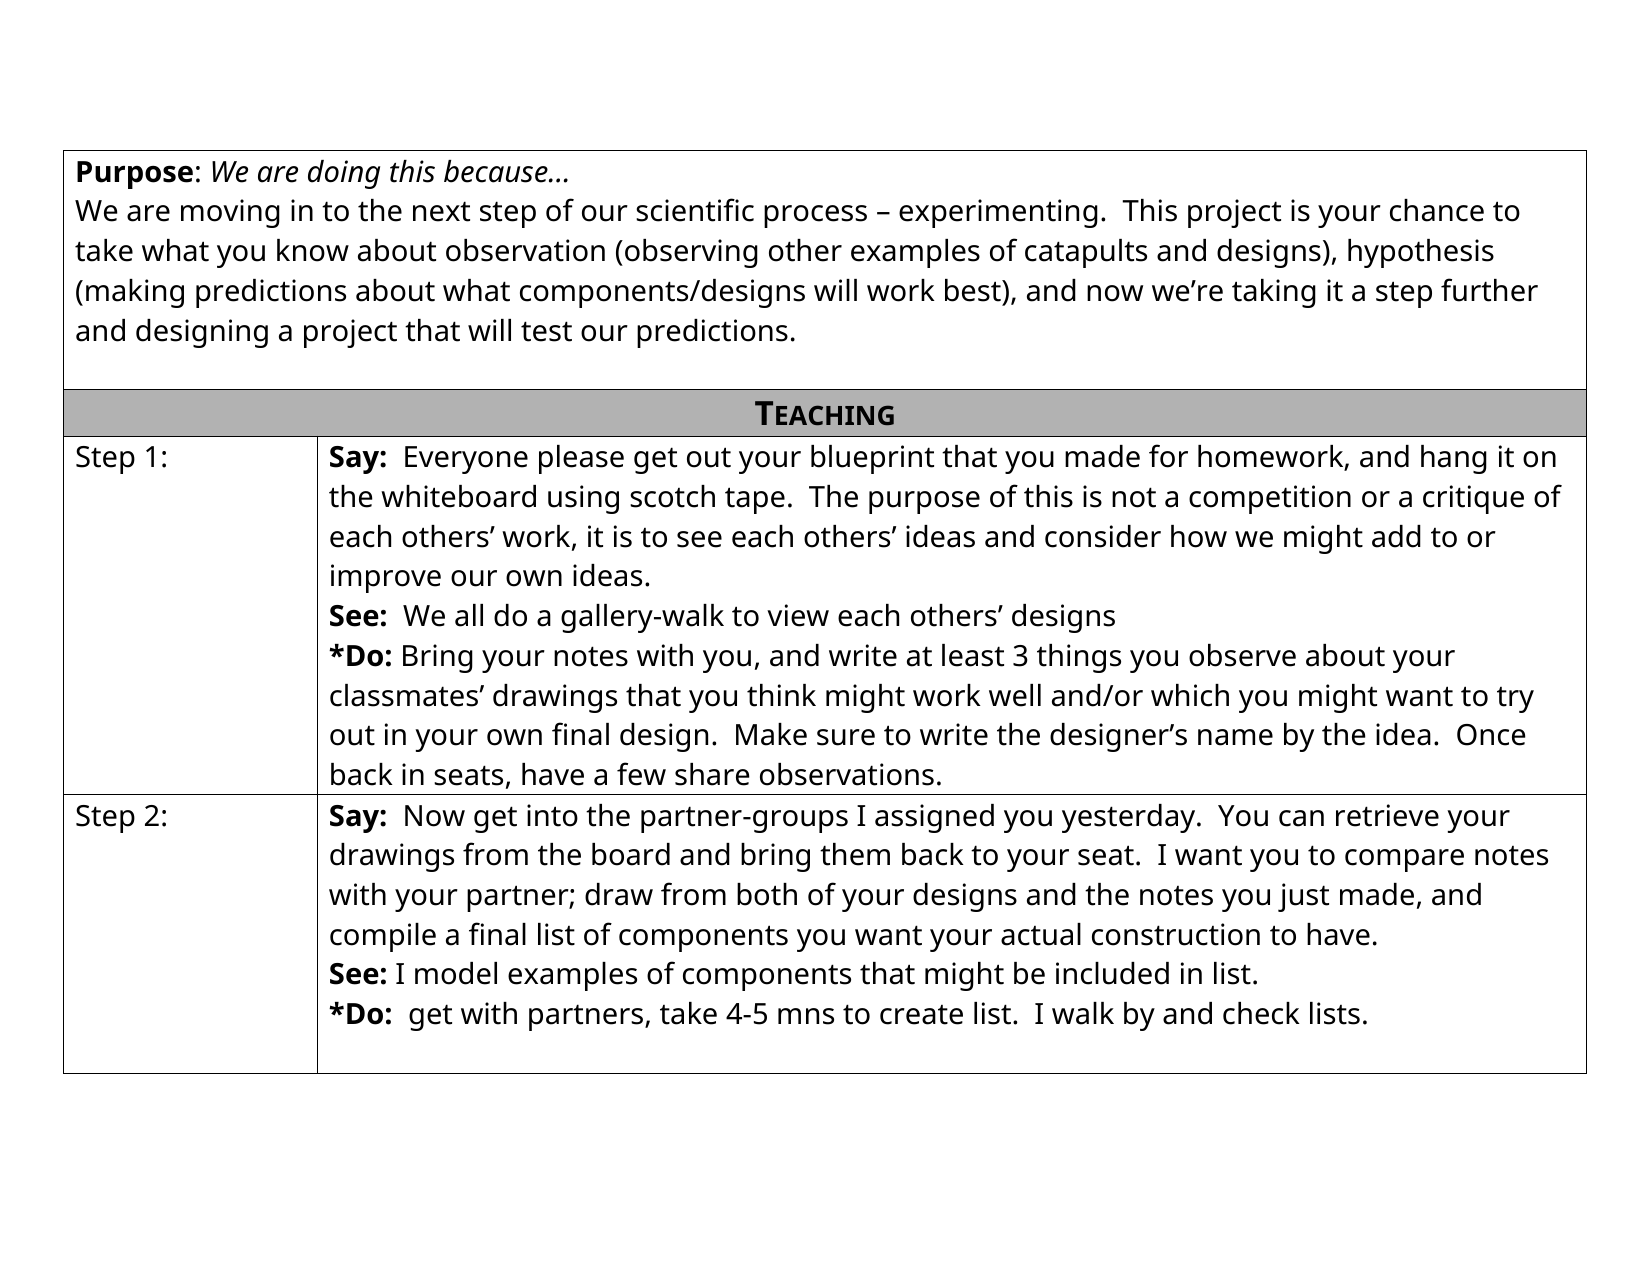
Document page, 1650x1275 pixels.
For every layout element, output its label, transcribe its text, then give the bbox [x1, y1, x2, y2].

table_cell Step 1: [64, 437, 317, 794]
table_cell Teaching [64, 390, 1586, 436]
table_cell Step 2: [64, 795, 317, 1073]
table_cell Purpose: We are doing this because… We are moving in to the next step of our scientific process – experimenting. This project is your chance to take what you know about observation (observing other examples of catapults and designs), hypothesis (making predictions about what components/designs will work best), and now we’re taking it a step further and designing a project that will test our predictions. [64, 151, 1586, 389]
table_cell Say: Now get into the partner-groups I assigned you yesterday. You can retrieve your drawings from the board and bring them back to your seat. I want you to compare notes with your partner; draw from both of your designs and the notes you just made, and compile a final list of components you want your actual construction to have. See: I model examples of components that might be included in list. *Do: get with partners, take 4-5 mns to create list. I walk by and check lists. [318, 795, 1586, 1073]
table_cell Say: Everyone please get out your blueprint that you made for homework, and hang it on the whiteboard using scotch tape. The purpose of this is not a competition or a critique of each others’ work, it is to see each others’ ideas and consider how we might add to or improve our own ideas. See: We all do a gallery-walk to view each others’ designs *Do: Bring your notes with you, and write at least 3 things you observe about your classmates’ drawings that you think might work well and/or which you might want to try out in your own final design. Make sure to write the designer’s name by the idea. Once back in seats, have a few share observations. [318, 437, 1586, 794]
